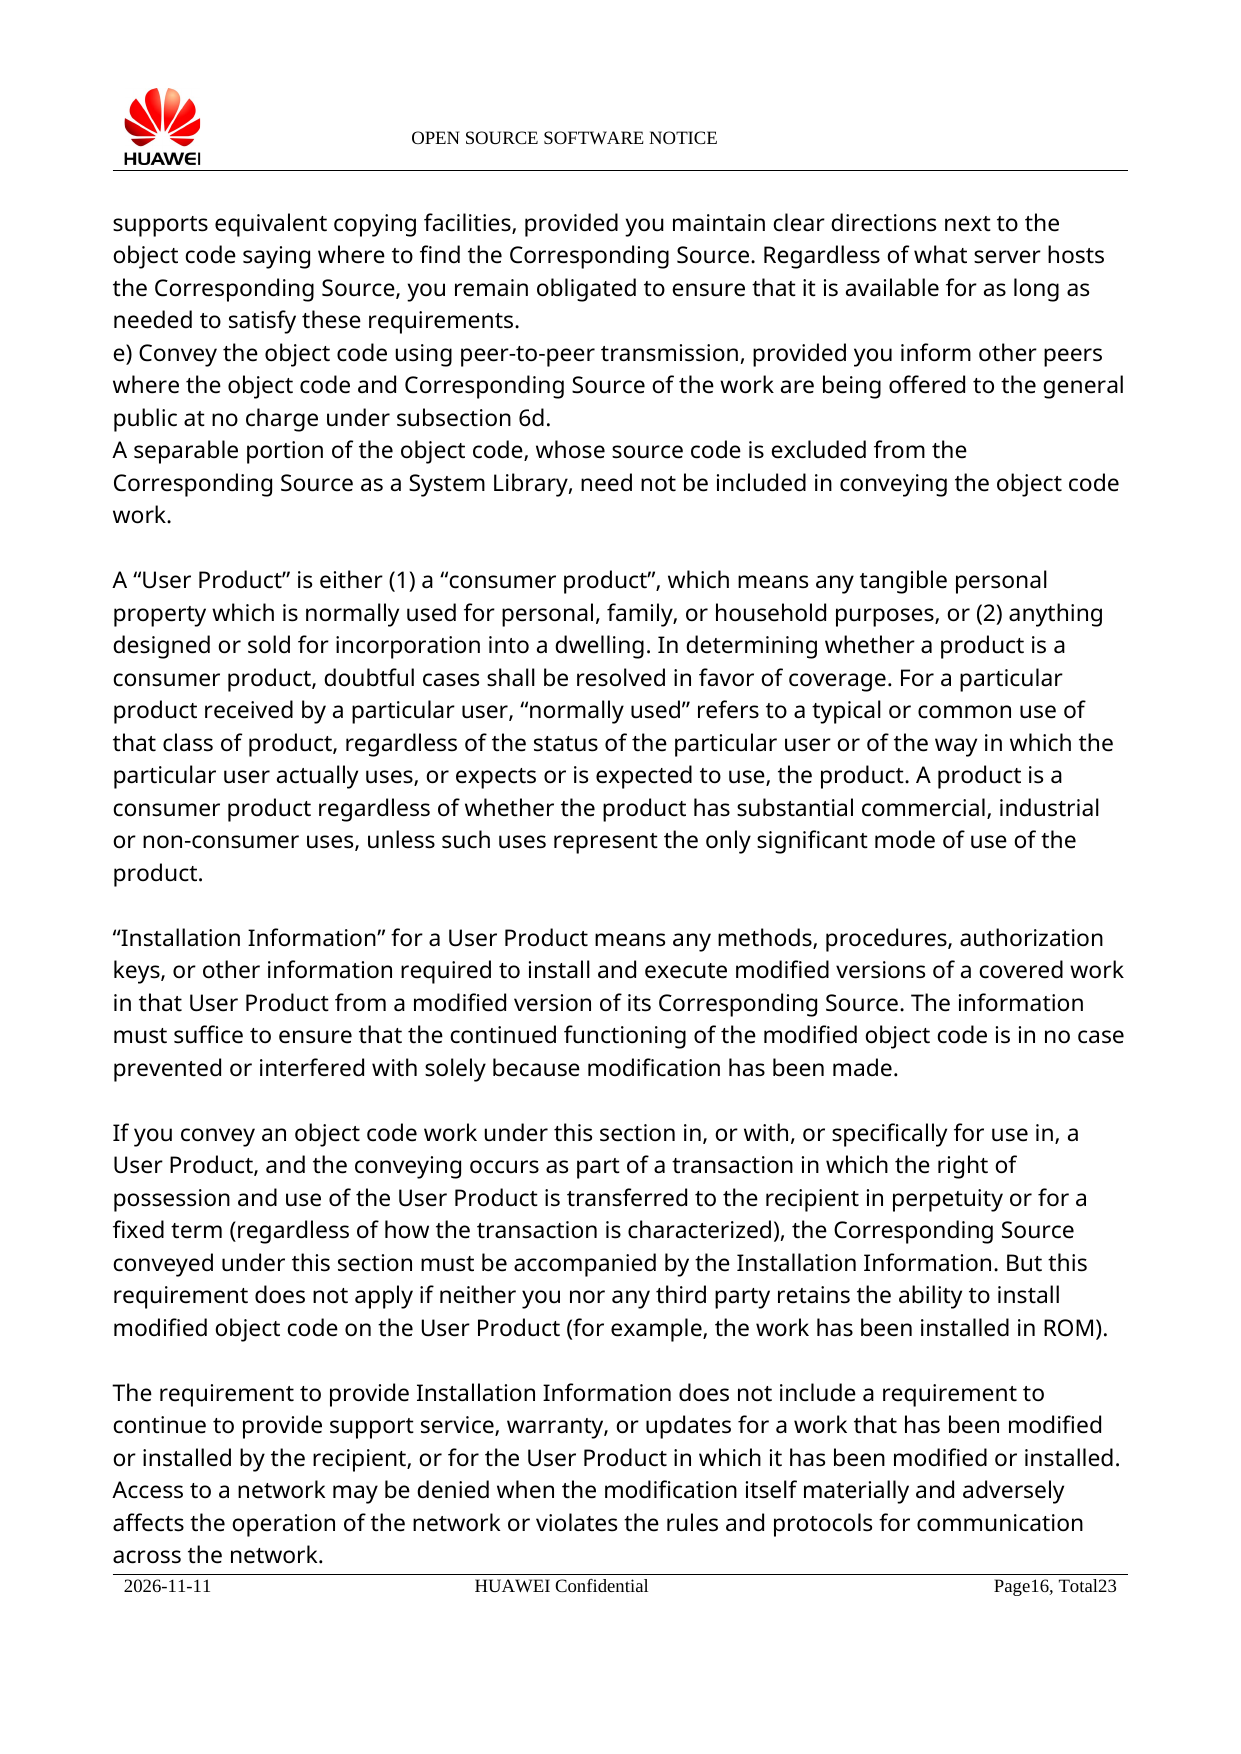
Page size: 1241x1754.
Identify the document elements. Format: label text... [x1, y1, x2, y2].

text The requirement to provide Installation Information does not include a requirement to continue to provide support service, warranty, or updates for a work that has been modified or installed by the recipient, or for the User Product in which it has been modified or installed. Access to a network may be denied when the modification itself materially and adversely affects the operation of the network or violates the rules and protocols for communication across the network. [112, 1376, 1128, 1571]
text A “User Product” is either (1) a “consumer product”, which means any tangible personal property which is normally used for personal, family, or household purposes, or (2) anything designed or sold for incorporation into a dwelling. In determining whether a product is a consumer product, doubtful cases shall be resolved in favor of coverage. For a particular product received by a particular user, “normally used” refers to a typical or common use of that class of product, regardless of the status of the particular user or of the way in which the particular user actually uses, or expects or is expected to use, the product. A product is a consumer product regardless of whether the product has substantial commercial, industrial or non-consumer uses, unless such uses represent the only significant mode of use of the product. [112, 564, 1128, 889]
text A separable portion of the object code, whose source code is excluded from the Corresponding Source as a System Library, need not be included in conveying the object code work. [112, 434, 1128, 531]
text “Installation Information” for a User Product means any methods, procedures, authorization keys, or other information required to install and execute modified versions of a covered work in that User Product from a modified version of its Corresponding Source. The information must suffice to ensure that the continued functioning of the modified object code is in no case prevented or interfered with solely because modification has been made. [112, 921, 1128, 1084]
picture [124, 88, 201, 165]
text e) Convey the object code using peer-to-peer transmission, provided you inform other peers where the object code and Corresponding Source of the work are being offered to the general public at no charge under subsection 6d. [112, 336, 1128, 434]
text If you convey an object code work under this section in, or with, or specifically for use in, a User Product, and the conveying occurs as part of a transaction in which the right of possession and use of the User Product is transferred to the recipient in perpetuity or for a fixed term (regardless of how the transaction is characterized), the Corresponding Source conveyed under this section must be accompanied by the Installation Information. But this requirement does not apply if neither you nor any third party retains the ability to install modified object code on the User Product (for example, the work has been installed in ROM). [112, 1116, 1128, 1344]
